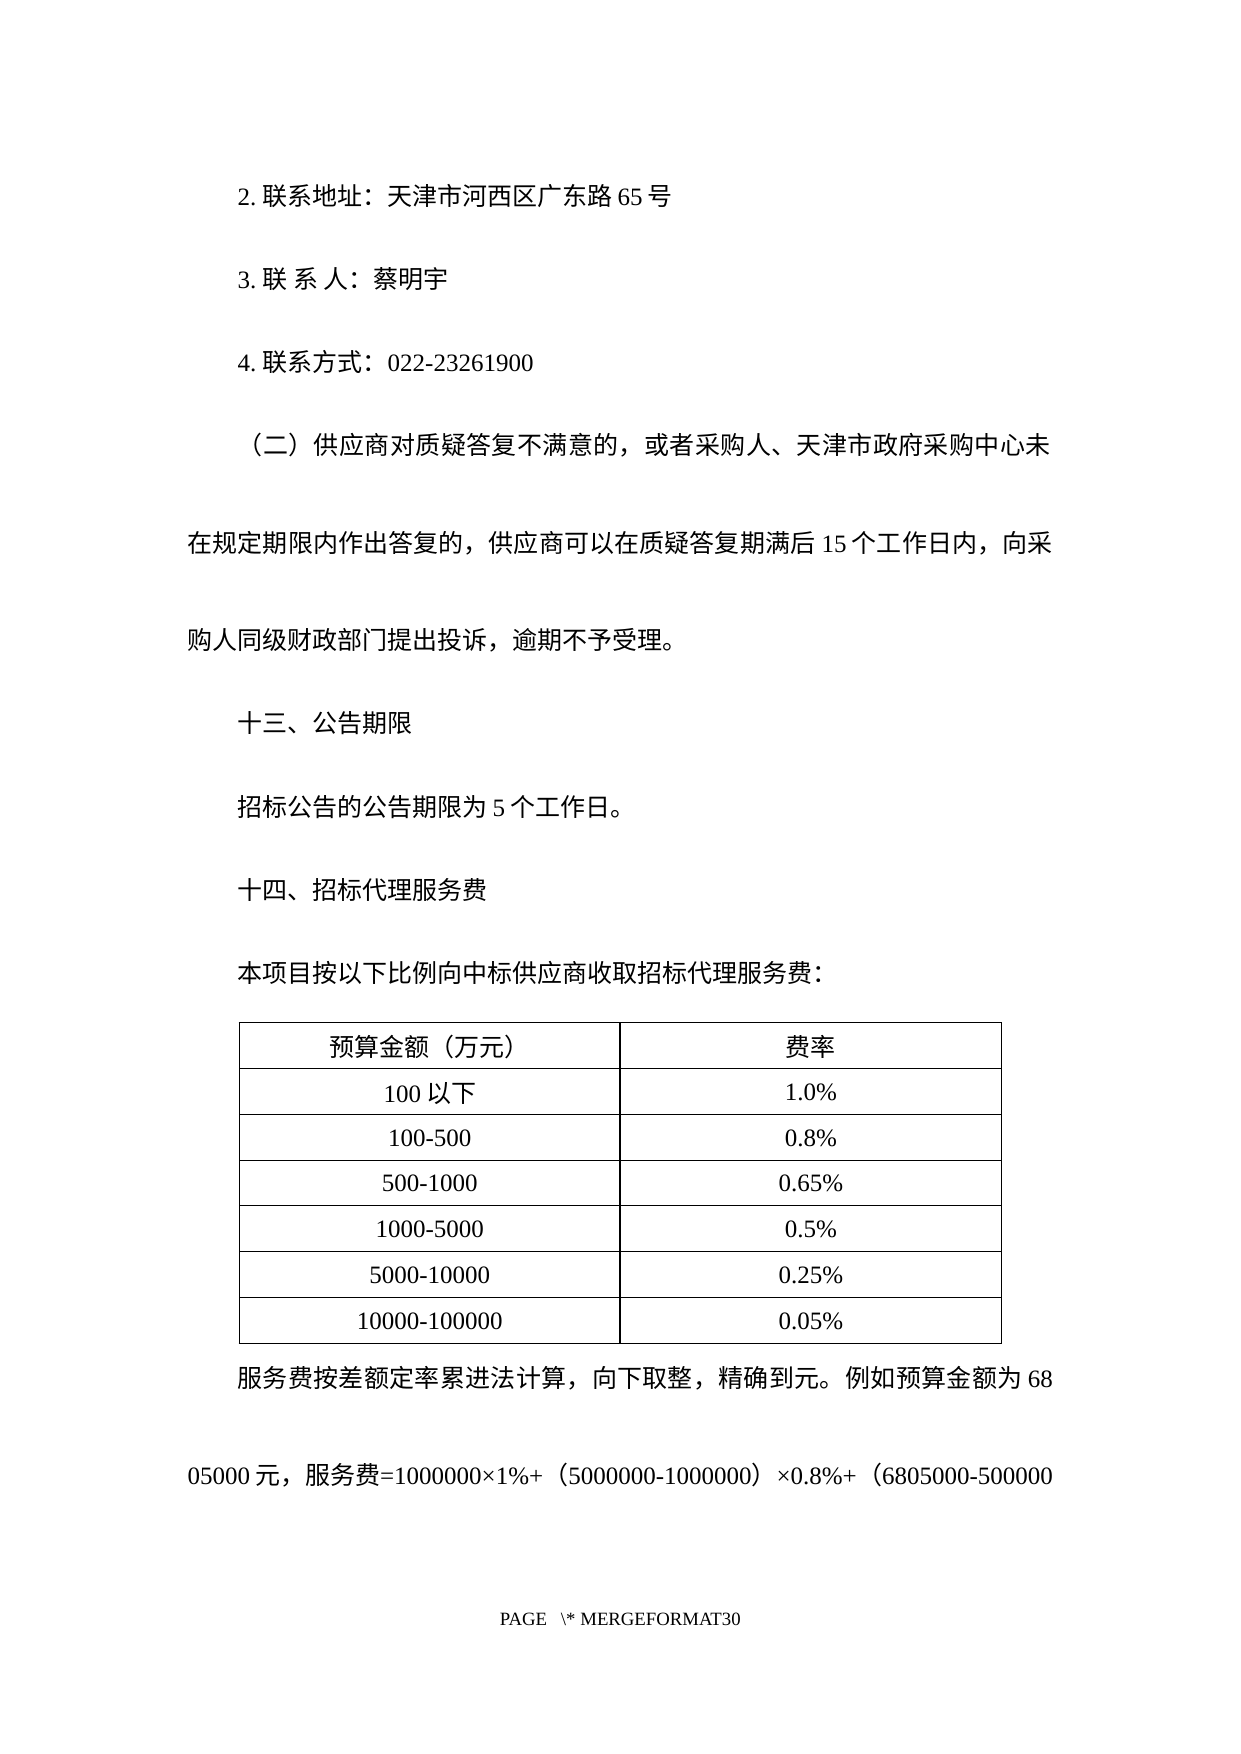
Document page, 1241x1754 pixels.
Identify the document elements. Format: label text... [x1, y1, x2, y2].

text 招标公告的公告期限为5个工作日。 [187, 773, 1053, 838]
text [187, 1344, 1053, 1506]
table_cell 1.0% [621, 1069, 1001, 1114]
text 4. 联系方式：022-23261900 [187, 328, 1053, 393]
table_cell 0.25% [621, 1252, 1001, 1297]
table_cell 0.8% [621, 1115, 1001, 1159]
table_cell 0.05% [621, 1298, 1001, 1343]
table_cell 100-500 [240, 1115, 619, 1159]
table_cell 10000-100000 [240, 1298, 619, 1343]
text 十四、招标代理服务费 [187, 856, 1053, 921]
text 2. 联系地址：天津市河西区广东路65号 [187, 162, 1053, 227]
text 3. 联 系 人：蔡明宇 [187, 245, 1053, 310]
table_cell 0.65% [621, 1161, 1001, 1205]
table_cell 5000-10000 [240, 1252, 619, 1297]
text （二）供应商对质疑答复不满意的，或者采购人、天津市政府采购中心未在规定期限内作出答复的，供应商可以在质疑答复期满后15个工作日内，向采购人同级财政部门提出投诉，逾期不予受理。 [187, 411, 1053, 671]
table_cell 0.5% [621, 1206, 1001, 1251]
text 本项目按以下比例向中标供应商收取招标代理服务费： [187, 939, 1053, 1004]
text 十三、公告期限 [187, 689, 1053, 754]
table_cell 500-1000 [240, 1161, 619, 1205]
table_header 预算金额（万元） [240, 1023, 619, 1068]
table_cell 100以下 [240, 1069, 619, 1114]
table_header 费率 [621, 1023, 1001, 1068]
table_cell 1000-5000 [240, 1206, 619, 1251]
